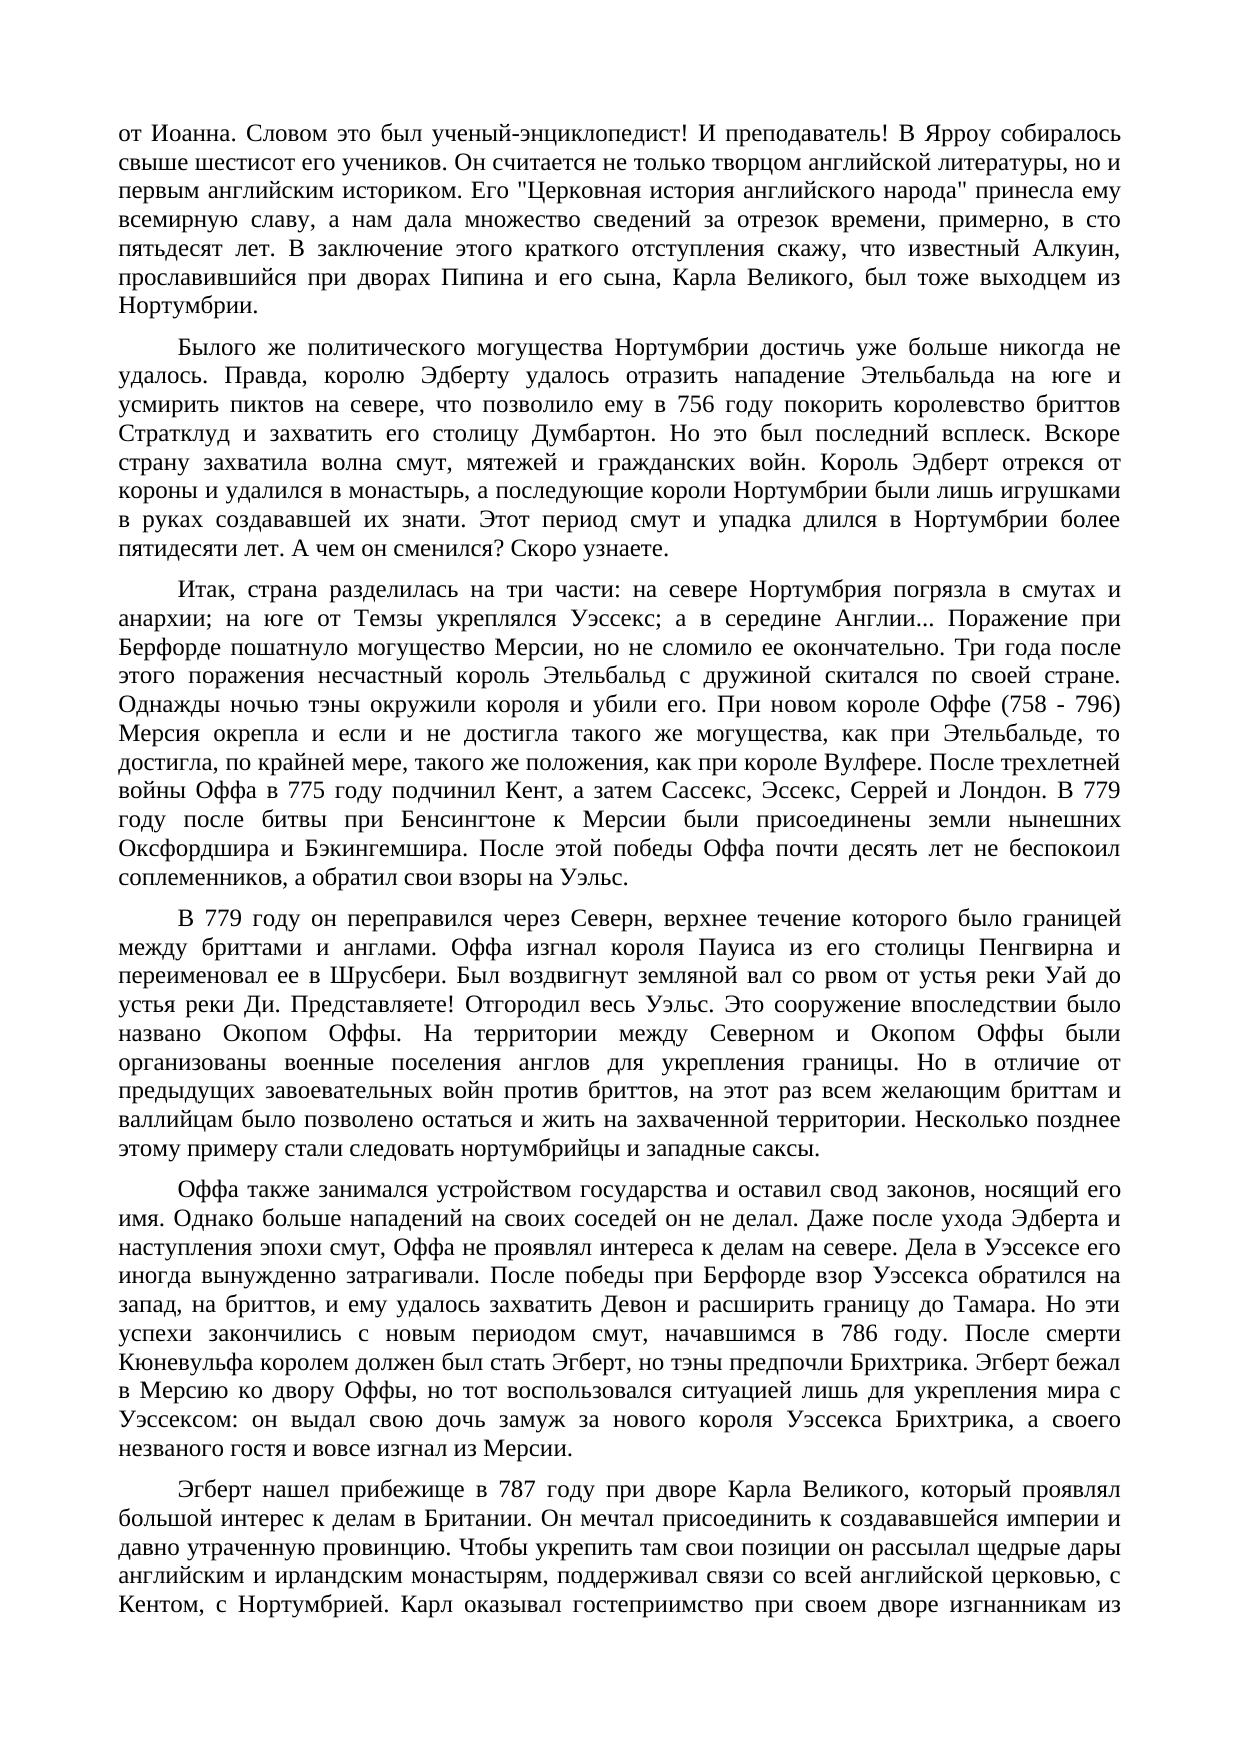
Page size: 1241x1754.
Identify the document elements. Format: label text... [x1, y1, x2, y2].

text Былого же политического могущества Нортумбрии достичь уже больше никогда не удалось. Правда, королю Эдберту удалось отразить нападение Этельбальда на юге и усмирить пиктов на севере, что позволило ему в 756 году покорить королевство бриттов Стратклуд и захватить его столицу Думбартон. Но это был последний всплеск. Вскоре страну захватила волна смут, мятежей и гражданских войн. Король Эдберт отрекся от короны и удалился в монастырь, а последующие короли Нортумбрии были лишь игрушками в руках создававшей их знати. Этот период смут и упадка длился в Нортумбрии более пятидесяти лет. А чем он сменился? Скоро узнаете. [118, 332, 1122, 562]
text Итак, страна разделилась на три части: на севере Нортумбрия погрязла в смутах и анархии; на юге от Темзы укреплялся Уэссекс; а в середине Англии... Поражение при Берфорде пошатнуло могущество Мерсии, но не сломило ее окончательно. Три года после этого поражения несчастный король Этельбальд с дружиной скитался по своей стране. Однажды ночью тэны окружили короля и убили его. При новом короле Оффе (758 - 796) Мерсия окрепла и если и не достигла такого же могущества, как при Этельбальде, то достигла, по крайней мере, такого же положения, как при короле Вулфере. После трехлетней войны Оффа в 775 году подчинил Кент, а затем Сассекс, Эссекс, Серрей и Лондон. В 779 году после битвы при Бенсингтоне к Мерсии были присоединены земли нынешних Оксфордшира и Бэкингемшира. После этой победы Оффа почти десять лет не беспокоил соплеменников, а обратил свои взоры на Уэльс. [118, 574, 1122, 891]
text Оффа также занимался устройством государства и оставил свод законов, носящий его имя. Однако больше нападений на своих соседей он не делал. Даже после ухода Эдберта и наступления эпохи смут, Оффа не проявлял интереса к делам на севере. Дела в Уэссексе его иногда вынужденно затрагивали. После победы при Берфорде взор Уэссекса обратился на запад, на бриттов, и ему удалось захватить Девон и расширить границу до Тамара. Но эти успехи закончились с новым периодом смут, начавшимся в 786 году. После смерти Кюневульфа королем должен был стать Эгберт, но тэны предпочли Брихтрика. Эгберт бежал в Мерсию ко двору Оффы, но тот воспользовался ситуацией лишь для укрепления мира с Уэссексом: он выдал свою дочь замуж за нового короля Уэссекса Брихтрика, а своего незваного гостя и вовсе изгнал из Мерсии. [118, 1174, 1122, 1462]
text В 779 году он переправился через Северн, верхнее течение которого было границей между бриттами и англами. Оффа изгнал короля Пауиса из его столицы Пенгвирна и переименовал ее в Шрусбери. Был воздвигнут земляной вал со рвом от устья реки Уай до устья реки Ди. Представляете! Отгородил весь Уэльс. Это сооружение впоследствии было названо Окопом Оффы. На территории между Северном и Окопом Оффы были организованы военные поселения англов для укрепления границы. Но в отличие от предыдущих завоевательных войн против бриттов, на этот раз всем желающим бриттам и валлийцам было позволено остаться и жить на захваченной территории. Несколько позднее этому примеру стали следовать нортумбрийцы и западные саксы. [118, 903, 1122, 1162]
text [118, 1474, 1122, 1618]
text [118, 118, 1122, 319]
